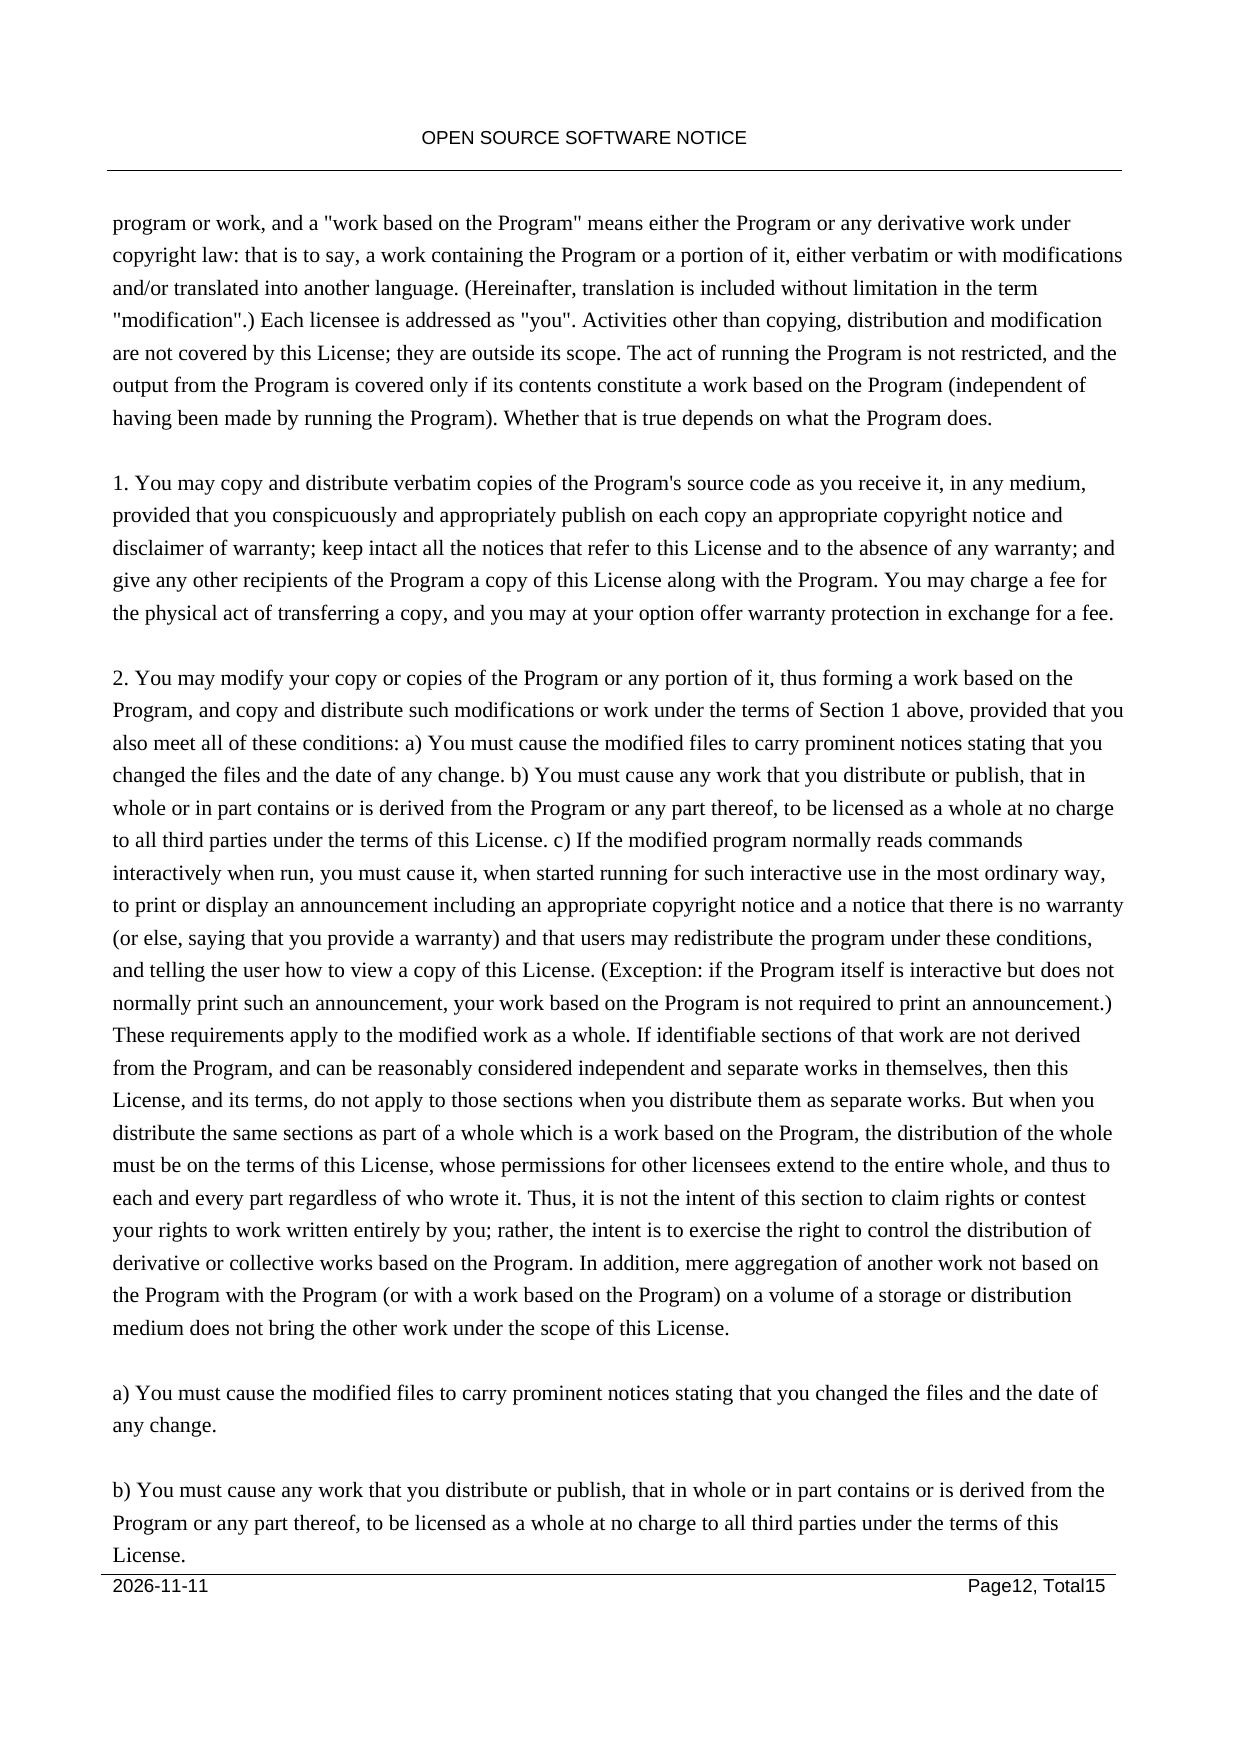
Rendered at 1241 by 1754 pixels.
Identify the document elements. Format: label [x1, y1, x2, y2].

text [112, 206, 1128, 1571]
